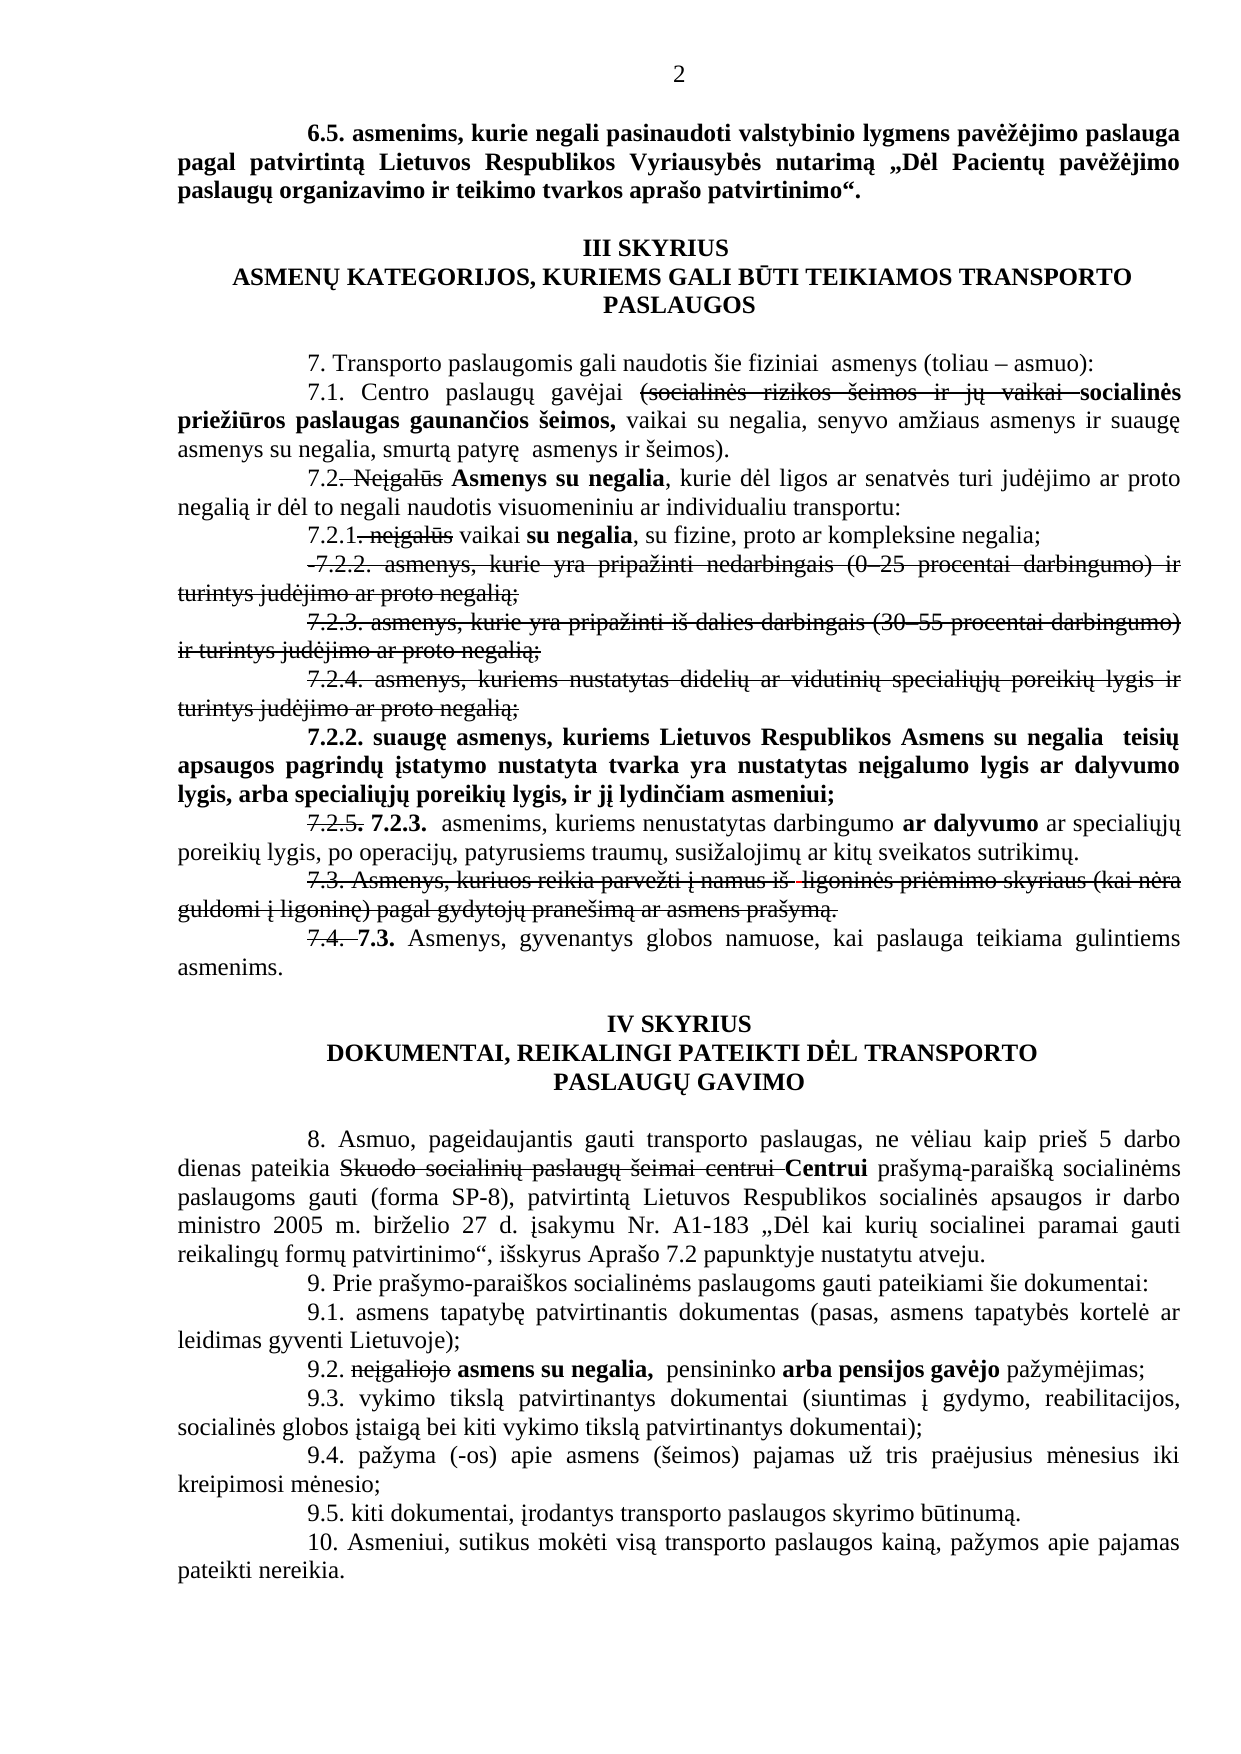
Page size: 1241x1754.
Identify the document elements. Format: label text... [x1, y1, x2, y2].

text 10. Asmeniui, sutikus mokėti visą transporto paslaugos kainą, pažymos apie pajamas pateikti nereikia. [177, 1527, 1181, 1584]
text 9.1. asmens tapatybę patvirtinantis dokumentas (pasas, asmens tapatybės kortelė ar leidimas gyventi Lietuvoje); [177, 1297, 1181, 1354]
text 7.2. Neįgalūs Asmenys su negalia, kurie dėl ligos ar senatvės turi judėjimo ar proto negalią ir dėl to negali naudotis visuomeniniu ar individualiu transportu: [177, 463, 1181, 521]
text 7.2.2. suaugę asmenys, kuriems Lietuvos Respublikos Asmens su negalia teisių apsaugos pagrindų įstatymo nustatyta tvarka yra nustatytas neįgalumo lygis ar dalyvumo lygis, arba specialiųjų poreikių lygis, ir jį lydinčiam asmeniui; [177, 722, 1181, 808]
text 9. Prie prašymo-paraiškos socialinėms paslaugoms gauti pateikiami šie dokumentai: [177, 1268, 1181, 1297]
text 7. Transporto paslaugomis gali naudotis šie fiziniai asmenys (toliau – asmuo): [177, 348, 1181, 377]
text 7.2.3. asmenys, kurie yra pripažinti iš dalies darbingais (30–55 procentai darbingumo) ir turintys judėjimo ar proto negalią; [177, 607, 1181, 664]
text 6.5. asmenims, kurie negali pasinaudoti valstybinio lygmens pavėžėjimo paslauga pagal patvirtintą Lietuvos Respublikos Vyriausybės nutarimą „Dėl Pacientų pavėžėjimo paslaugų organizavimo ir teikimo tvarkos aprašo patvirtinimo“. [177, 118, 1181, 204]
text III SKYRIUS [177, 233, 1181, 262]
text -7.2.2. asmenys, kurie yra pripažinti nedarbingais (0–25 procentai darbingumo) ir turintys judėjimo ar proto negalią; [177, 549, 1181, 607]
text 7.2.5. 7.2.3. asmenims, kuriems nenustatytas darbingumo ar dalyvumo ar specialiųjų poreikių lygis, po operacijų, patyrusiems traumų, susižalojimų ar kitų sveikatos sutrikimų. [177, 808, 1181, 866]
text 9.3. vykimo tikslą patvirtinantys dokumentai (siuntimas į gydymo, reabilitacijos, socialinės globos įstaigą bei kiti vykimo tikslą patvirtinantys dokumentai); [177, 1383, 1181, 1441]
text IV SKYRIUS [177, 1009, 1181, 1038]
text 7.2.4. asmenys, kuriems nustatytas didelių ar vidutinių specialiųjų poreikių lygis ir turintys judėjimo ar proto negalią; [177, 664, 1181, 722]
text DOKUMENTAI, REIKALINGI PATEIKTI DĖL TRANSPORTO PASLAUGŲ GAVIMO [177, 1038, 1181, 1096]
text 7.3. Asmenys, kuriuos reikia parvežti į namus iš ligoninės priėmimo skyriaus (kai nėra guldomi į ligoninę) pagal gydytojų pranešimą ar asmens prašymą. [177, 866, 1181, 923]
text ASMENŲ KATEGORIJOS, KURIEMS GALI BŪTI TEIKIAMOS TRANSPORTO PASLAUGOS [177, 262, 1181, 319]
text 7.2.1. neįgalūs vaikai su negalia, su fizine, proto ar kompleksine negalia; [177, 521, 1181, 549]
text 7.1. Centro paslaugų gavėjai (socialinės rizikos šeimos ir jų vaikai socialinės priežiūros paslaugas gaunančios šeimos, vaikai su negalia, senyvo amžiaus asmenys ir suaugę asmenys su negalia, smurtą patyrę asmenys ir šeimos). [177, 377, 1181, 463]
text 9.5. kiti dokumentai, įrodantys transporto paslaugos skyrimo būtinumą. [177, 1498, 1181, 1527]
text 9.2. neįgaliojo asmens su negalia, pensininko arba pensijos gavėjo pažymėjimas; [177, 1354, 1181, 1383]
text 9.4. pažyma (-os) apie asmens (šeimos) pajamas už tris praėjusius mėnesius iki kreipimosi mėnesio; [177, 1441, 1181, 1498]
text 7.4. 7.3. Asmenys, gyvenantys globos namuose, kai paslauga teikiama gulintiems asmenims. [177, 923, 1181, 981]
text 8. Asmuo, pageidaujantis gauti transporto paslaugas, ne vėliau kaip prieš 5 darbo dienas pateikia Skuodo socialinių paslaugų šeimai centrui Centrui prašymą-paraišką socialinėms paslaugoms gauti (forma SP-8), patvirtintą Lietuvos Respublikos socialinės apsaugos ir darbo ministro 2005 m. birželio 27 d. įsakymu Nr. A1-183 „Dėl kai kurių socialinei paramai gauti reikalingų formų patvirtinimo“, išskyrus Aprašo 7.2 papunktyje nustatytu atveju. [177, 1124, 1181, 1268]
